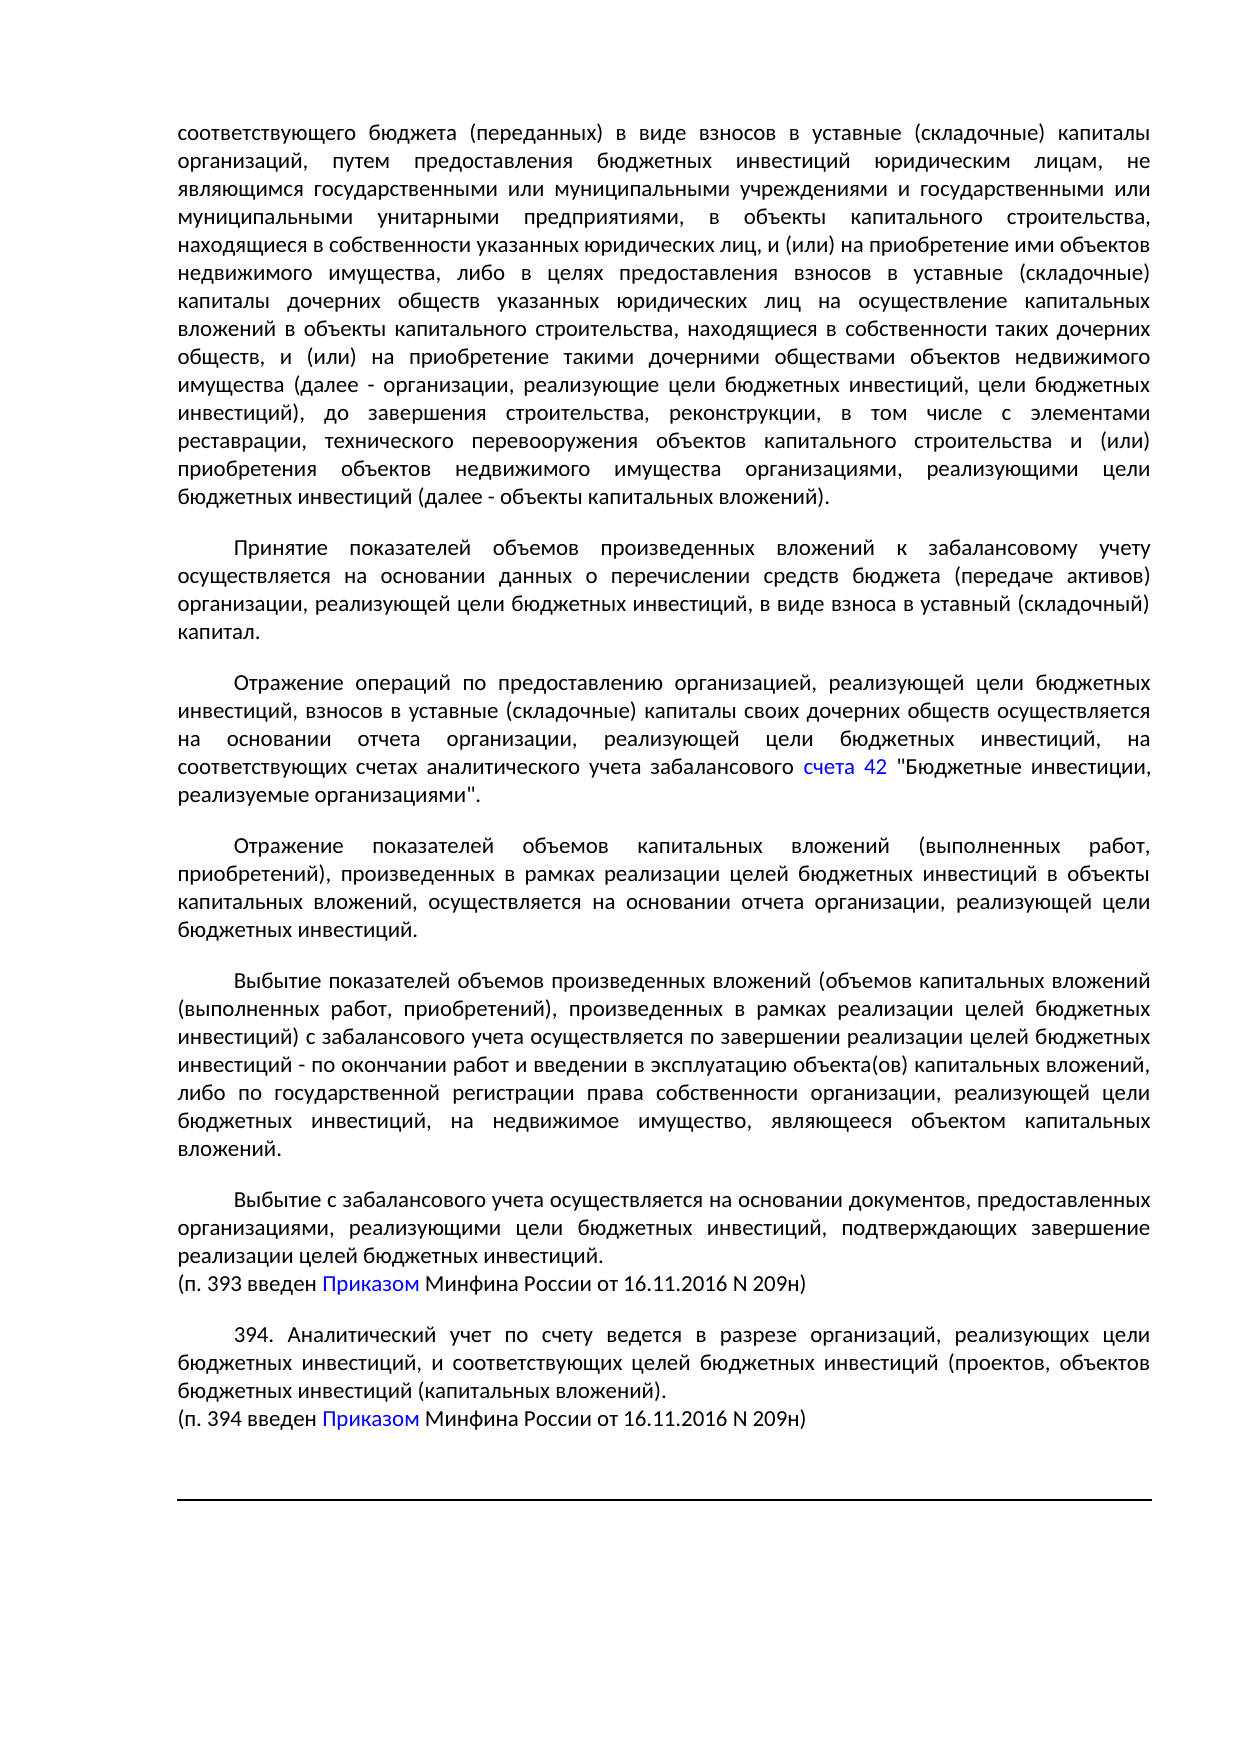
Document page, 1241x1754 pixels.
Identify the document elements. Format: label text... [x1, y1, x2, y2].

text (п. 394 введен Приказом Минфина России от 16.11.2016 N 209н) [177, 1404, 1152, 1432]
text Принятие показателей объемов произведенных вложений к забалансовому учету осуществляется на основании данных о перечислении средств бюджета (передаче активов) организации, реализующей цели бюджетных инвестиций, в виде взноса в уставный (складочный) капитал. [177, 533, 1152, 645]
text Выбытие с забалансового учета осуществляется на основании документов, предоставленных организациями, реализующими цели бюджетных инвестиций, подтверждающих завершение реализации целей бюджетных инвестиций. [177, 1185, 1152, 1269]
text Отражение показателей объемов капитальных вложений (выполненных работ, приобретений), произведенных в рамках реализации целей бюджетных инвестиций в объекты капитальных вложений, осуществляется на основании отчета организации, реализующей цели бюджетных инвестиций. [177, 831, 1152, 943]
text Выбытие показателей объемов произведенных вложений (объемов капитальных вложений (выполненных работ, приобретений), произведенных в рамках реализации целей бюджетных инвестиций) с забалансового учета осуществляется по завершении реализации целей бюджетных инвестиций - по окончании работ и введении в эксплуатацию объекта(ов) капитальных вложений, либо по государственной регистрации права собственности организации, реализующей цели бюджетных инвестиций, на недвижимое имущество, являющееся объектом капитальных вложений. [177, 966, 1152, 1162]
text Отражение операций по предоставлению организацией, реализующей цели бюджетных инвестиций, взносов в уставные (складочные) капиталы своих дочерних обществ осуществляется на основании отчета организации, реализующей цели бюджетных инвестиций, на соответствующих счетах аналитического учета забалансового счета 42 "Бюджетные инвестиции, реализуемые организациями". [177, 668, 1152, 808]
text 394. Аналитический учет по счету ведется в разрезе организаций, реализующих цели бюджетных инвестиций, и соответствующих целей бюджетных инвестиций (проектов, объектов бюджетных инвестиций (капитальных вложений). [177, 1320, 1152, 1404]
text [177, 118, 1152, 510]
text (п. 393 введен Приказом Минфина России от 16.11.2016 N 209н) [177, 1269, 1152, 1297]
